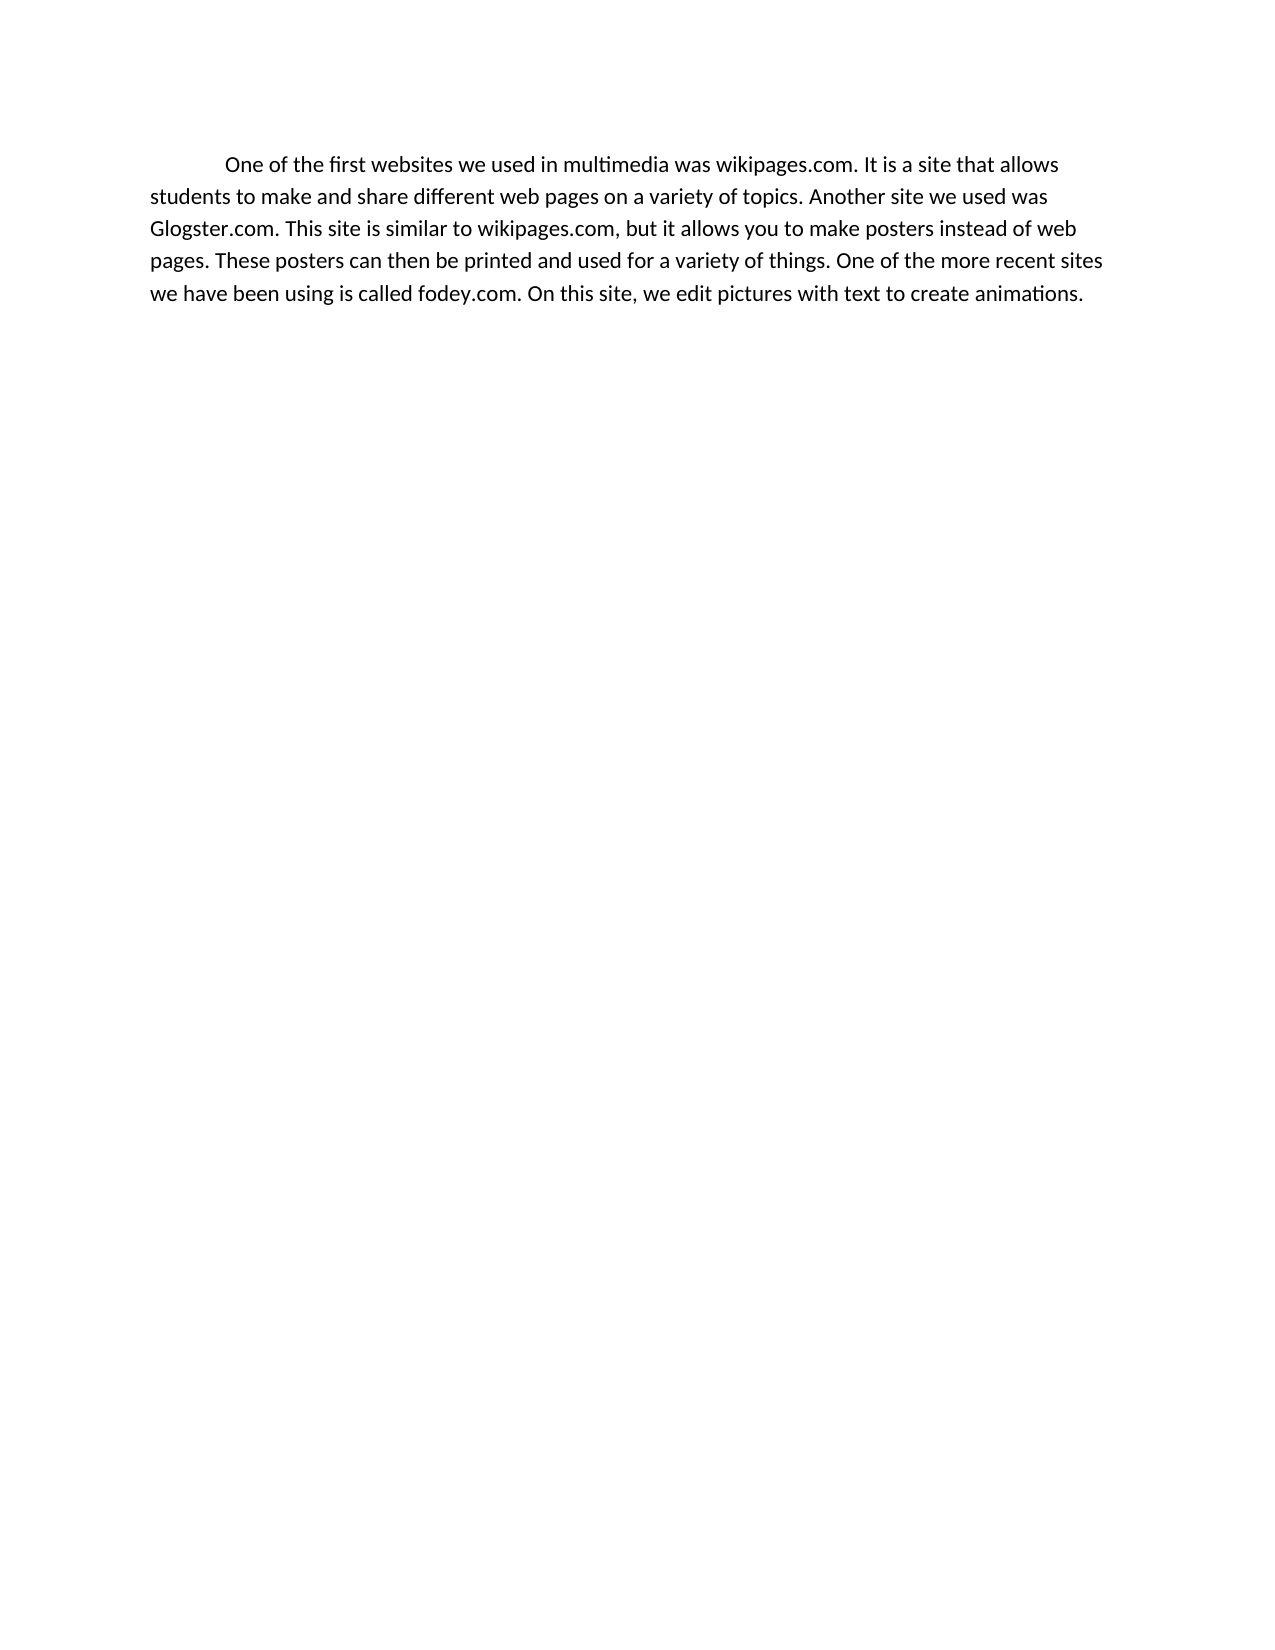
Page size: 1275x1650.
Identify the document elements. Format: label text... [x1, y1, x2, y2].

text One of the first websites we used in multimedia was wikipages.com. It is a site that allows students to make and share different web pages on a variety of topics. Another site we used was Glogster.com. This site is similar to wikipages.com, but it allows you to make posters instead of web pages. These posters can then be printed and used for a variety of things. One of the more recent sites we have been using is called fodey.com. On this site, we edit pictures with text to create animations. [150, 150, 1125, 307]
